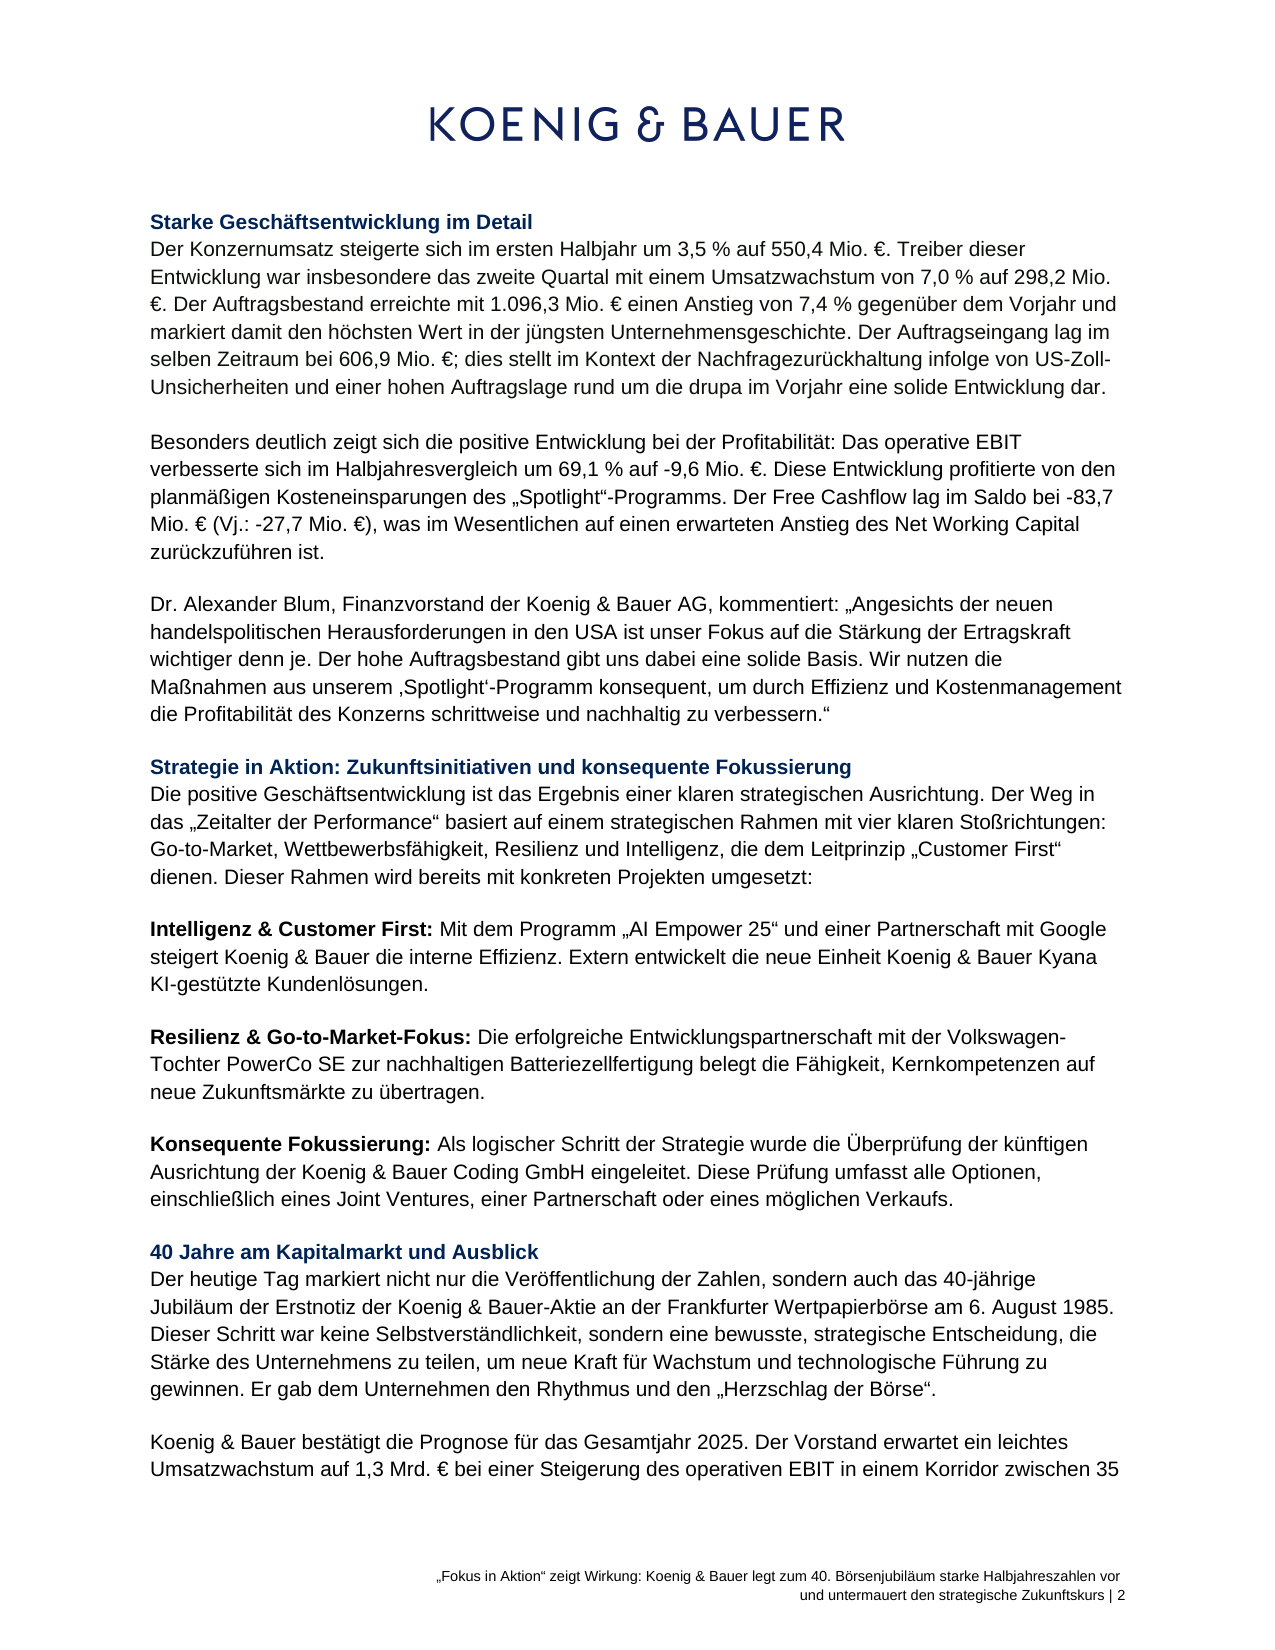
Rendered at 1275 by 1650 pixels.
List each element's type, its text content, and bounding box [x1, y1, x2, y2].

subtitle Starke Geschäftsentwicklung im Detail [150, 210, 1125, 234]
text Resilienz & Go-to-Market-Fokus: Die erfolgreiche Entwicklungspartnerschaft mit der Volkswagen-Tochter PowerCo SE zur nachhaltigen Batteriezellfertigung belegt die Fähigkeit, Kernkompetenzen auf neue Zukunftsmärkte zu übertragen. [150, 1025, 1125, 1104]
text Konsequente Fokussierung: Als logischer Schritt der Strategie wurde die Überprüfung der künftigen Ausrichtung der Koenig & Bauer Coding GmbH eingeleitet. Diese Prüfung umfasst alle Optionen, einschließlich eines Joint Ventures, einer Partnerschaft oder eines möglichen Verkaufs. [150, 1132, 1125, 1211]
text Die positive Geschäftsentwicklung ist das Ergebnis einer klaren strategischen Ausrichtung. Der Weg in das „Zeitalter der Performance“ basiert auf einem strategischen Rahmen mit vier klaren Stoßrichtungen: Go-to-Market, Wettbewerbsfähigkeit, Resilienz und Intelligenz, die dem Leitprinzip „Customer First“ dienen. Dieser Rahmen wird bereits mit konkreten Projekten umgesetzt: [150, 782, 1125, 889]
text Der Konzernumsatz steigerte sich im ersten Halbjahr um 3,5 % auf 550,4 Mio. €. Treiber dieser Entwicklung war insbesondere das zweite Quartal mit einem Umsatzwachstum von 7,0 % auf 298,2 Mio. €. Der Auftragsbestand erreichte mit 1.096,3 Mio. € einen Anstieg von 7,4 % gegenüber dem Vorjahr und markiert damit den höchsten Wert in der jüngsten Unternehmensgeschichte. Der Auftragseingang lag im selben Zeitraum bei 606,9 Mio. €; dies stellt im Kontext der Nachfragezurückhaltung infolge von US-Zoll-Unsicherheiten und einer hohen Auftragslage rund um die drupa im Vorjahr eine solide Entwicklung dar. Besonders deutlich zeigt sich die positive Entwicklung bei der Profitabilität: Das operative EBIT verbesserte sich im Halbjahresvergleich um 69,1 % auf -9,6 Mio. €. Diese Entwicklung profitierte von den planmäßigen Kosteneinsparungen des „Spotlight“-Programms. Der Free Cashflow lag im Saldo bei -83,7 Mio. € (Vj.: -27,7 Mio. €), was im Wesentlichen auf einen erwarteten Anstieg des Net Working Capital zurückzuführen ist. [150, 237, 1125, 564]
subtitle Strategie in Aktion: Zukunftsinitiativen und konsequente Fokussierung [150, 755, 1125, 779]
subtitle 40 Jahre am Kapitalmarkt und Ausblick [150, 1240, 1125, 1264]
text Der heutige Tag markiert nicht nur die Veröffentlichung der Zahlen, sondern auch das 40-jährige Jubiläum der Erstnotiz der Koenig & Bauer-Aktie an der Frankfurter Wertpapierbörse am 6. August 1985. Dieser Schritt war keine Selbstverständlichkeit, sondern eine bewusste, strategische Entscheidung, die Stärke des Unternehmens zu teilen, um neue Kraft für Wachstum und technologische Führung zu gewinnen. Er gab dem Unternehmen den Rhythmus und den „Herzschlag der Börse“. [150, 1267, 1125, 1401]
text Intelligenz & Customer First: Mit dem Programm „AI Empower 25“ und einer Partnerschaft mit Google steigert Koenig & Bauer die interne Effizienz. Extern entwickelt die neue Einheit Koenig & Bauer Kyana KI-gestützte Kundenlösungen. [150, 917, 1125, 996]
picture [430, 106, 845, 142]
text Dr. Alexander Blum, Finanzvorstand der Koenig & Bauer AG, kommentiert: „Angesichts der neuen handelspolitischen Herausforderungen in den USA ist unser Fokus auf die Stärkung der Ertragskraft wichtiger denn je. Der hohe Auftragsbestand gibt uns dabei eine solide Basis. Wir nutzen die Maßnahmen aus unserem ‚Spotlight‘-Programm konsequent, um durch Effizienz und Kostenmanagement die Profitabilität des Konzerns schrittweise und nachhaltig zu verbessern.“ [150, 592, 1125, 726]
